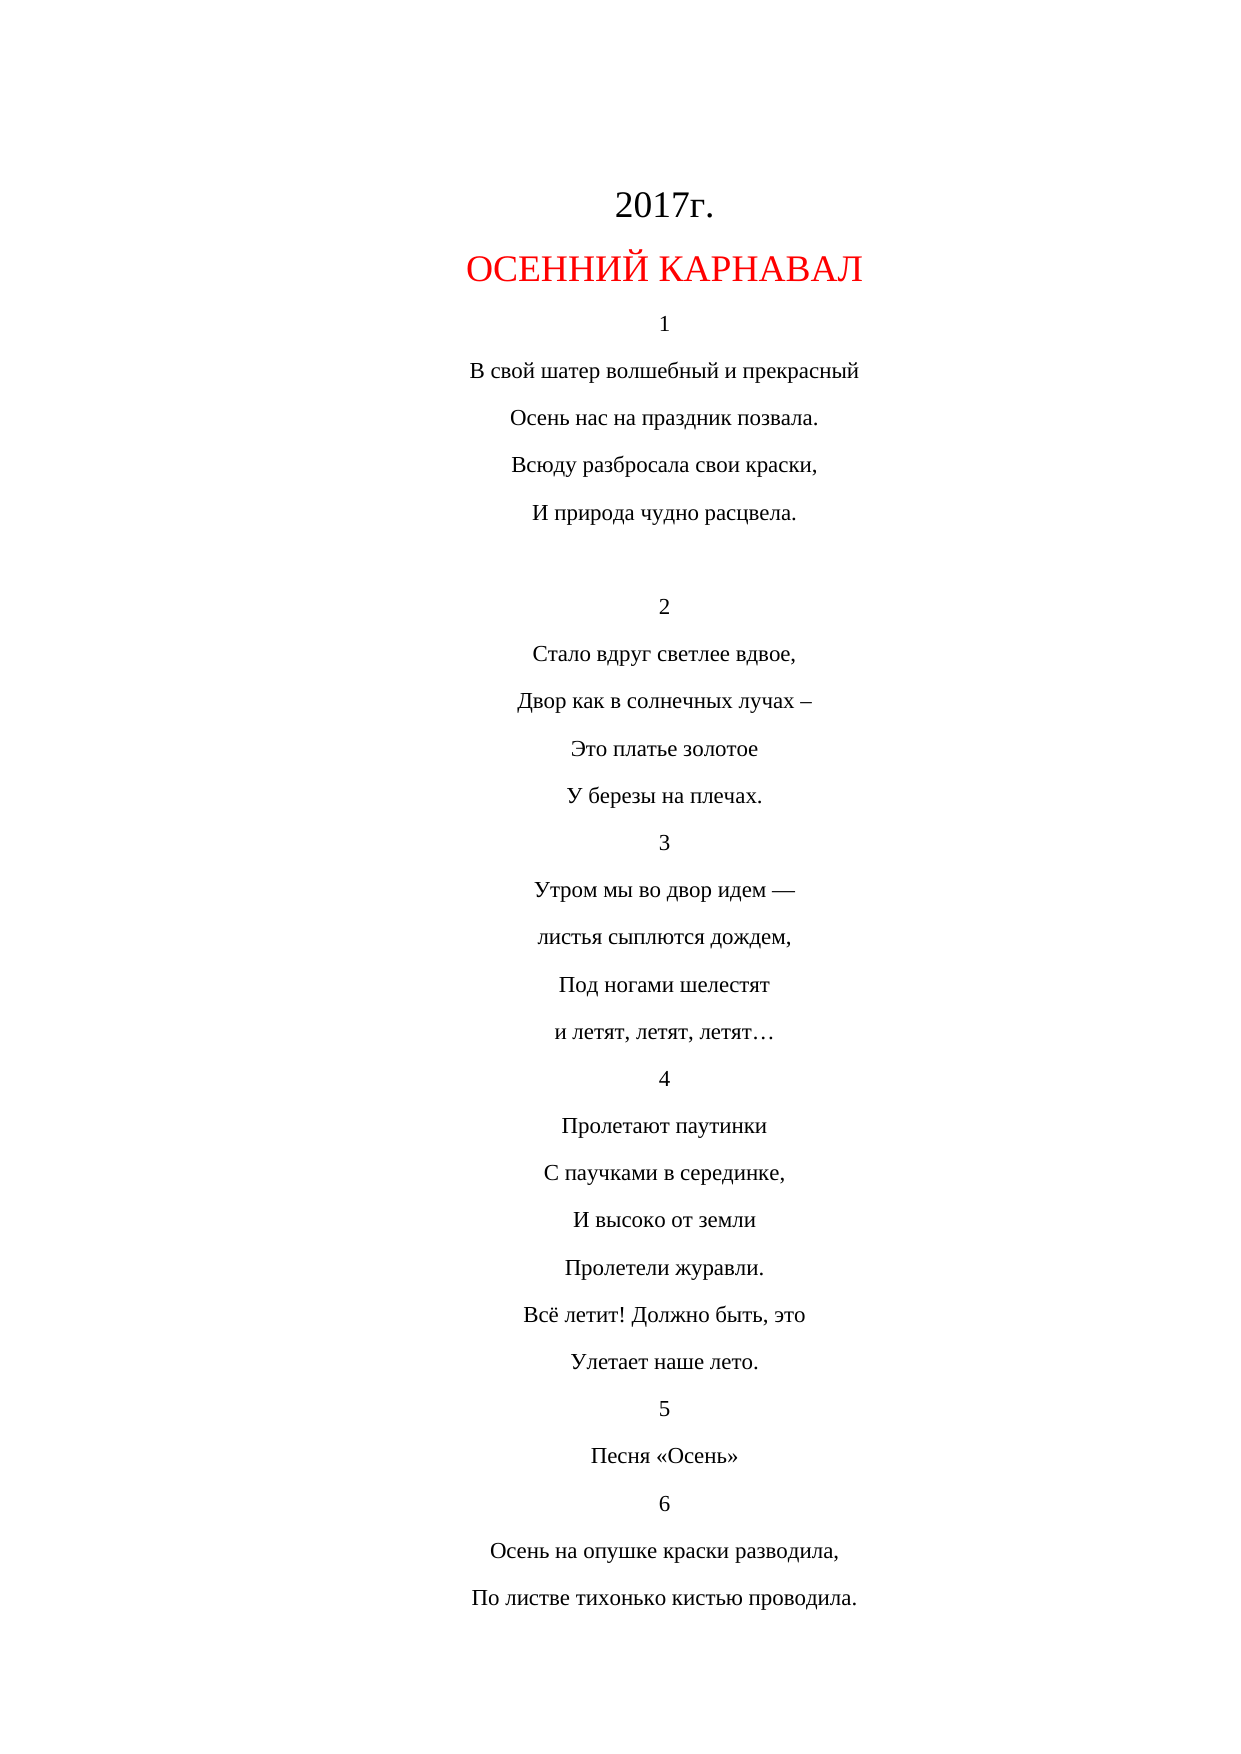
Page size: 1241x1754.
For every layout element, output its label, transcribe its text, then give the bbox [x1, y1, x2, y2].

text 6 [177, 1490, 1152, 1516]
text У березы на плечах. [177, 782, 1152, 808]
text 2017г. [177, 182, 1152, 225]
text 5 [177, 1395, 1152, 1422]
text 4 [177, 1065, 1152, 1091]
text Пролетели журавли. [177, 1254, 1152, 1280]
text листья сыплются дождем, [177, 923, 1152, 950]
text И высоко от земли [177, 1207, 1152, 1233]
text И природа чудно расцвела. [177, 499, 1152, 525]
text С паучками в серединке, [177, 1159, 1152, 1186]
text 1 [177, 310, 1152, 336]
text 2 [177, 593, 1152, 619]
text Пролетают паутинки [177, 1112, 1152, 1138]
text В свой шатер волшебный и прекрасный [177, 357, 1152, 383]
text Улетает наше лето. [177, 1348, 1152, 1374]
text ОСЕННИЙ КАРНАВАЛ [177, 246, 1152, 289]
text Всё летит! Должно быть, это [177, 1301, 1152, 1327]
text Осень на опушке краски разводила, [177, 1537, 1152, 1563]
text и летят, летят, летят… [177, 1018, 1152, 1044]
text Двор как в солнечных лучах – [177, 687, 1152, 714]
text Утром мы во двор идем — [177, 876, 1152, 903]
text Осень нас на праздник позвала. [177, 404, 1152, 431]
text Это платье золотое [177, 735, 1152, 761]
text По листве тихонько кистью проводила. [177, 1584, 1152, 1610]
text 3 [177, 829, 1152, 855]
text Песня «Осень» [177, 1442, 1152, 1469]
text Под ногами шелестят [177, 971, 1152, 997]
text Стало вдруг светлее вдвое, [177, 640, 1152, 667]
text Всюду разбросала свои краски, [177, 452, 1152, 478]
